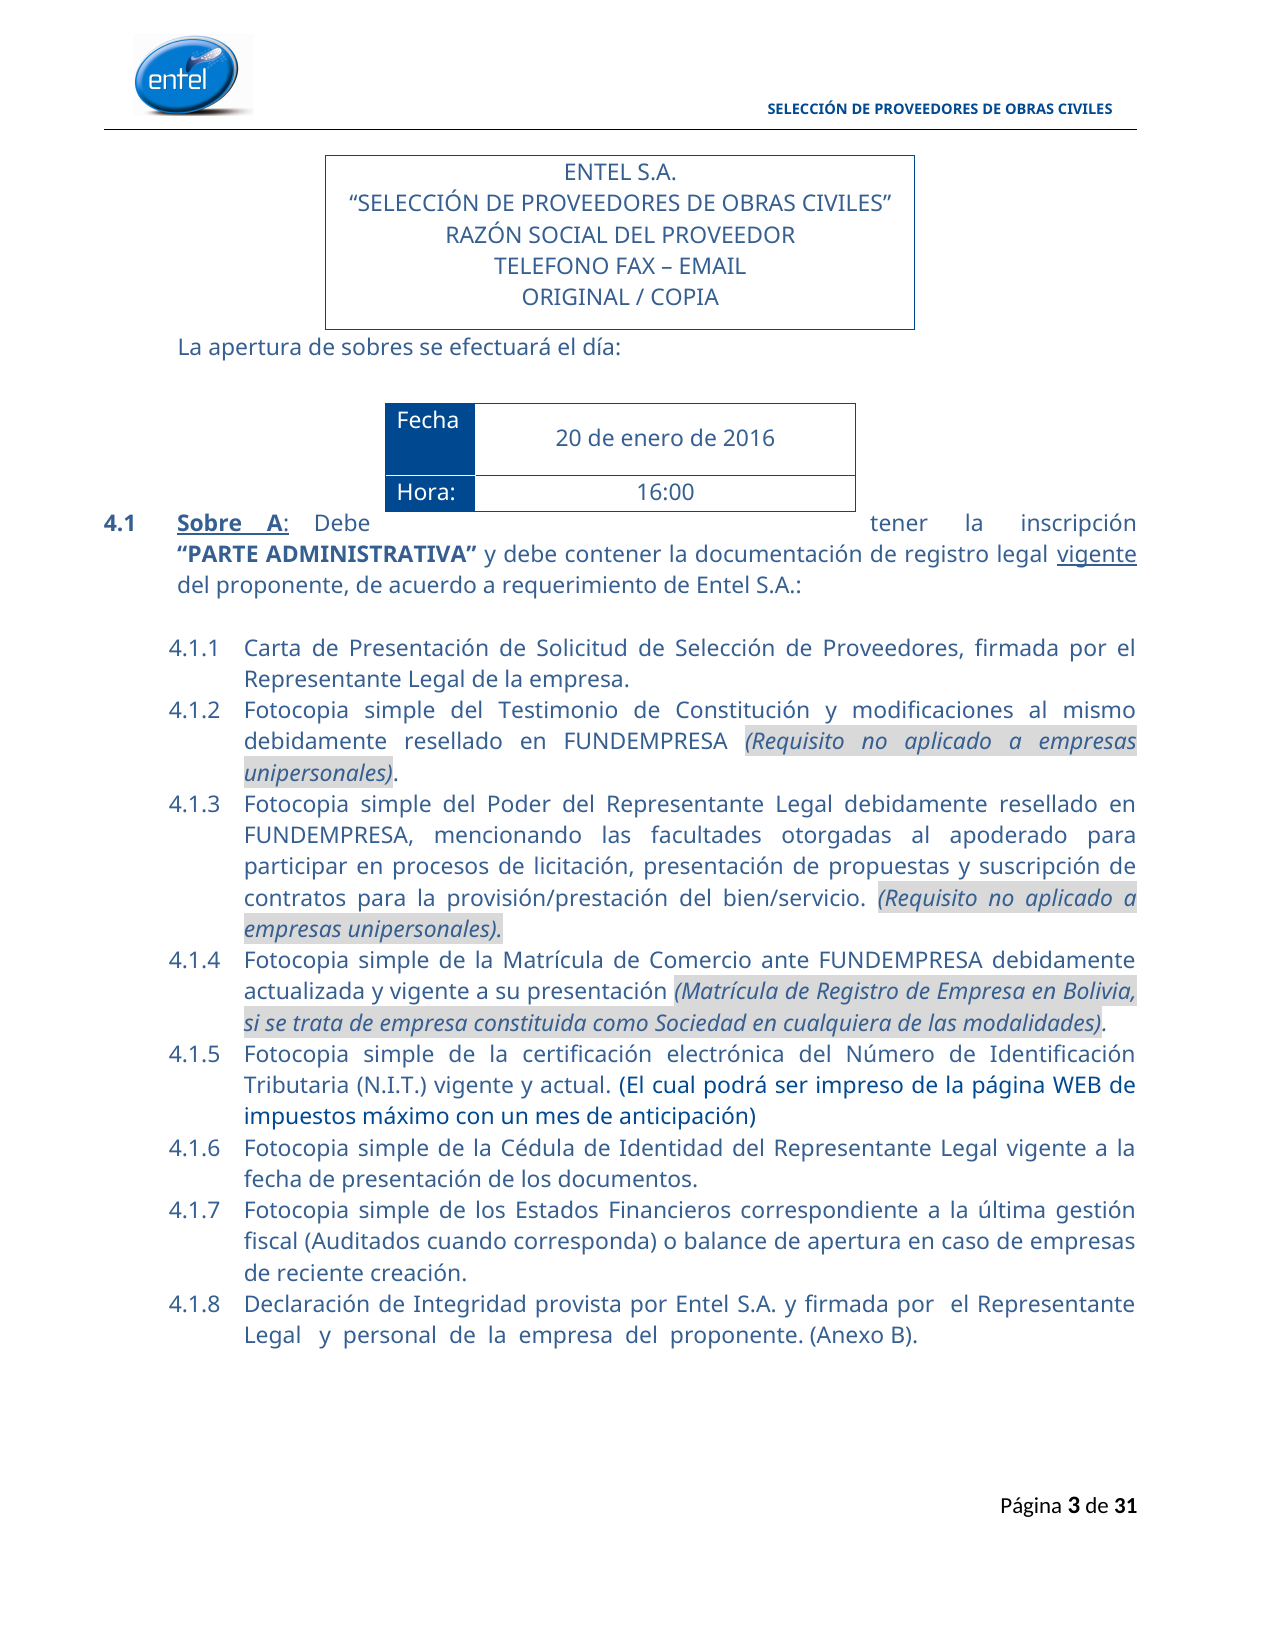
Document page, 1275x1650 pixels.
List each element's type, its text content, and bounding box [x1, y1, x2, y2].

list Fotocopia simple del Testimonio de Constitución y modificaciones al mismo debidamente resellado en FUNDEMPRESA (Requisito no aplicado a empresas unipersonales). [168, 694, 1137, 788]
table_cell 16:00 [476, 476, 855, 511]
picture [134, 34, 254, 116]
text 4.1 Sobre A: Debe tener la inscripción “PARTE ADMINISTRATIVA” y debe contener la documentación de registro legal vigente del proponente, de acuerdo a requerimiento de Entel S.A.: [103, 506, 1137, 600]
table_header Fecha: [386, 404, 475, 475]
table_header 20 de enero de 2016 [476, 404, 855, 475]
table_cell Hora: [386, 476, 475, 511]
list Fotocopia simple de la Cédula de Identidad del Representante Legal vigente a la fecha de presentación de los documentos. [168, 1131, 1137, 1194]
list Declaración de Integridad provista por Entel S.A. y firmada por el Representante Legal y personal de la empresa del proponente. (Anexo B). [168, 1288, 1137, 1350]
list Fotocopia simple de la certificación electrónica del Número de Identificación Tributaria (N.I.T.) vigente y actual. (El cual podrá ser impreso de la página WEB de impuestos máximo con un mes de anticipación) [168, 1038, 1137, 1131]
table_header ENTEL S.A. “SELECCIÓN DE PROVEEDORES DE OBRAS CIVILES” RAZÓN SOCIAL DEL PROVEEDOR TELEFONO FAX – EMAIL ORIGINAL / COPIA [326, 156, 914, 329]
list Carta de Presentación de Solicitud de Selección de Proveedores, firmada por el Representante Legal de la empresa. [168, 631, 1137, 694]
list Fotocopia simple del Poder del Representante Legal debidamente resellado en FUNDEMPRESA, mencionando las facultades otorgadas al apoderado para participar en procesos de licitación, presentación de propuestas y suscripción de contratos para la provisión/prestación del bien/servicio. (Requisito no aplicado a empresas unipersonales). [168, 788, 1137, 944]
text La apertura de sobres se efectuará el día: [103, 330, 1137, 362]
list Fotocopia simple de la Matrícula de Comercio ante FUNDEMPRESA debidamente actualizada y vigente a su presentación (Matrícula de Registro de Empresa en Bolivia, si se trata de empresa constituida como Sociedad en cualquiera de las modalidades). [168, 944, 1137, 1038]
list Fotocopia simple de los Estados Financieros correspondiente a la última gestión fiscal (Auditados cuando corresponda) o balance de apertura en caso de empresas de reciente creación. [168, 1194, 1137, 1288]
